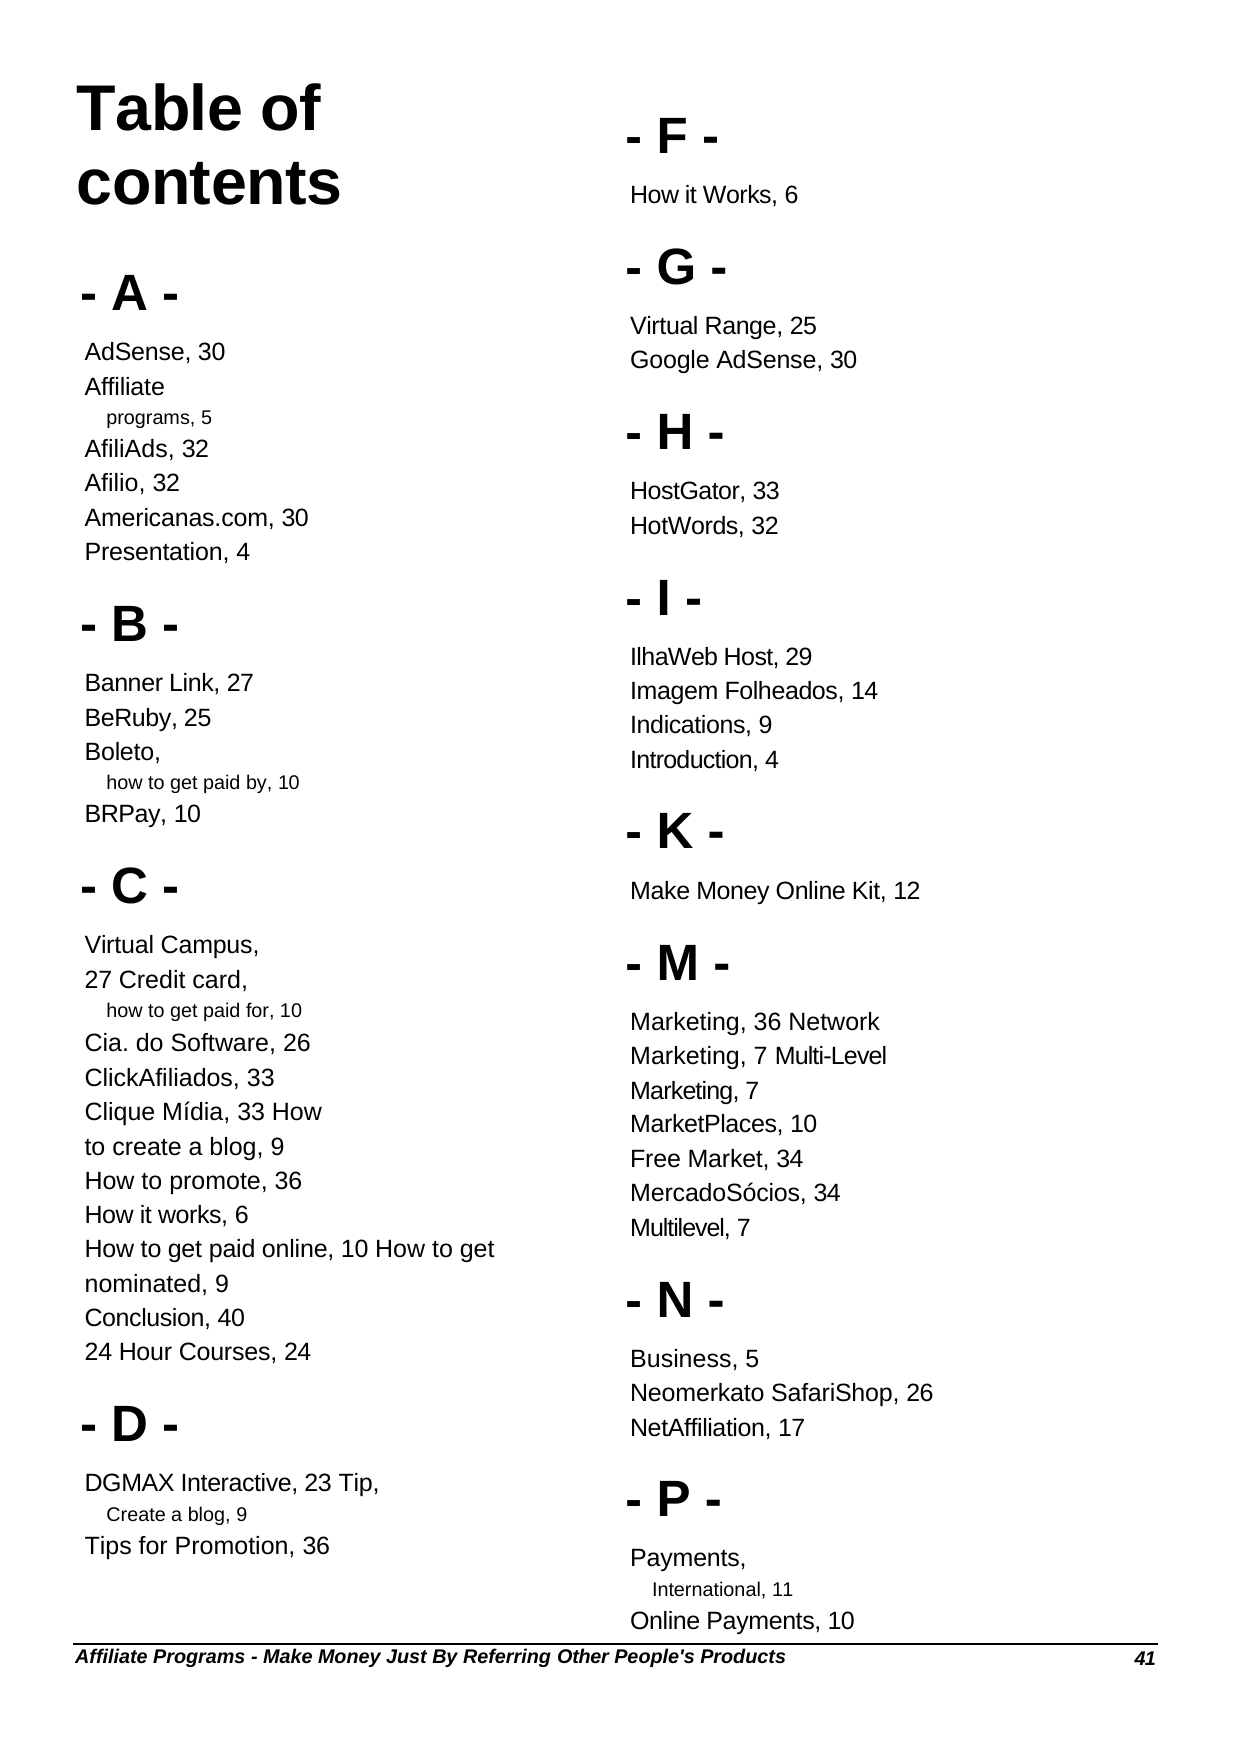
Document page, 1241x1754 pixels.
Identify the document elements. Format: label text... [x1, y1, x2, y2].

text how to get paid by, 10 [106, 771, 581, 794]
text Presentation, 4 [84, 537, 581, 566]
text Afilio, 32 [84, 468, 581, 497]
text AdSense, 30 Affiliate [84, 337, 293, 401]
text Multilevel, 7 [630, 1213, 1240, 1242]
subtitle M - [625, 932, 1240, 991]
text MarketPlaces, 10 [630, 1110, 1240, 1138]
text how to get paid for, 10 Cia. do Software, 26 ClickAfiliados, 33 [84, 999, 326, 1091]
text Introduction, 4 [630, 745, 1240, 773]
text BeRuby, 25 Boleto, [84, 702, 212, 766]
text International, 11 [652, 1578, 1240, 1601]
text HostGator, 33 [630, 476, 1240, 505]
subtitle - A - [80, 263, 581, 321]
text Imagem Folheados, 14 [630, 676, 1240, 705]
text Google AdSense, 30 [630, 345, 1240, 374]
subtitle P - [625, 1469, 1240, 1527]
text Create a blog, 9 [106, 1503, 581, 1526]
subtitle H - [625, 402, 1240, 460]
text IlhaWeb Host, 29 [630, 642, 1240, 670]
text Payments, [630, 1543, 1240, 1572]
text Banner Link, 27 [84, 668, 581, 697]
subtitle N - [625, 1269, 1240, 1328]
text Virtual Campus, 27 Credit card, [84, 930, 293, 993]
text DGMAX Interactive, 23 Tip, [84, 1468, 383, 1497]
text programs, 5 [106, 406, 581, 429]
text Free Market, 34 [630, 1144, 1240, 1173]
subtitle G - [625, 236, 1240, 295]
subtitle - C - [80, 856, 581, 914]
text BRPay, 10 [84, 799, 581, 828]
subtitle K - [625, 801, 1240, 860]
text Clique Mídia, 33 How to create a blog, 9 How to promote, 36 [84, 1097, 326, 1195]
text How it Works, 6 [630, 180, 1240, 209]
text Online Payments, 10 [630, 1606, 1240, 1635]
text NetAffiliation, 17 [630, 1412, 1240, 1441]
text 24 Hour Courses, 24 [84, 1337, 581, 1366]
subtitle Table of contents [77, 69, 581, 218]
text Virtual Range, 25 [630, 311, 1240, 340]
text MercadoSócios, 34 [630, 1178, 1240, 1207]
subtitle I - [625, 567, 1240, 626]
subtitle F - [625, 105, 1240, 164]
text How to get paid online, 10 How to get nominated, 9 [84, 1234, 564, 1297]
text AfiliAds, 32 [84, 434, 581, 463]
text Marketing, 36 Network Marketing, 7 Multi-Level Marketing, 7 [630, 1007, 889, 1104]
text Americanas.com, 30 [84, 503, 581, 532]
text Business, 5 [630, 1344, 1240, 1372]
subtitle - D - [80, 1394, 581, 1452]
text Indications, 9 [630, 710, 1240, 739]
text Neomerkato SafariShop, 26 [630, 1378, 1240, 1407]
subtitle - B - [80, 593, 581, 652]
text Conclusion, 40 [84, 1303, 581, 1332]
text How it works, 6 [84, 1201, 581, 1229]
text Make Money Online Kit, 12 [630, 876, 1240, 904]
text HotWords, 32 [630, 511, 1240, 539]
text Tips for Promotion, 36 [84, 1531, 581, 1559]
